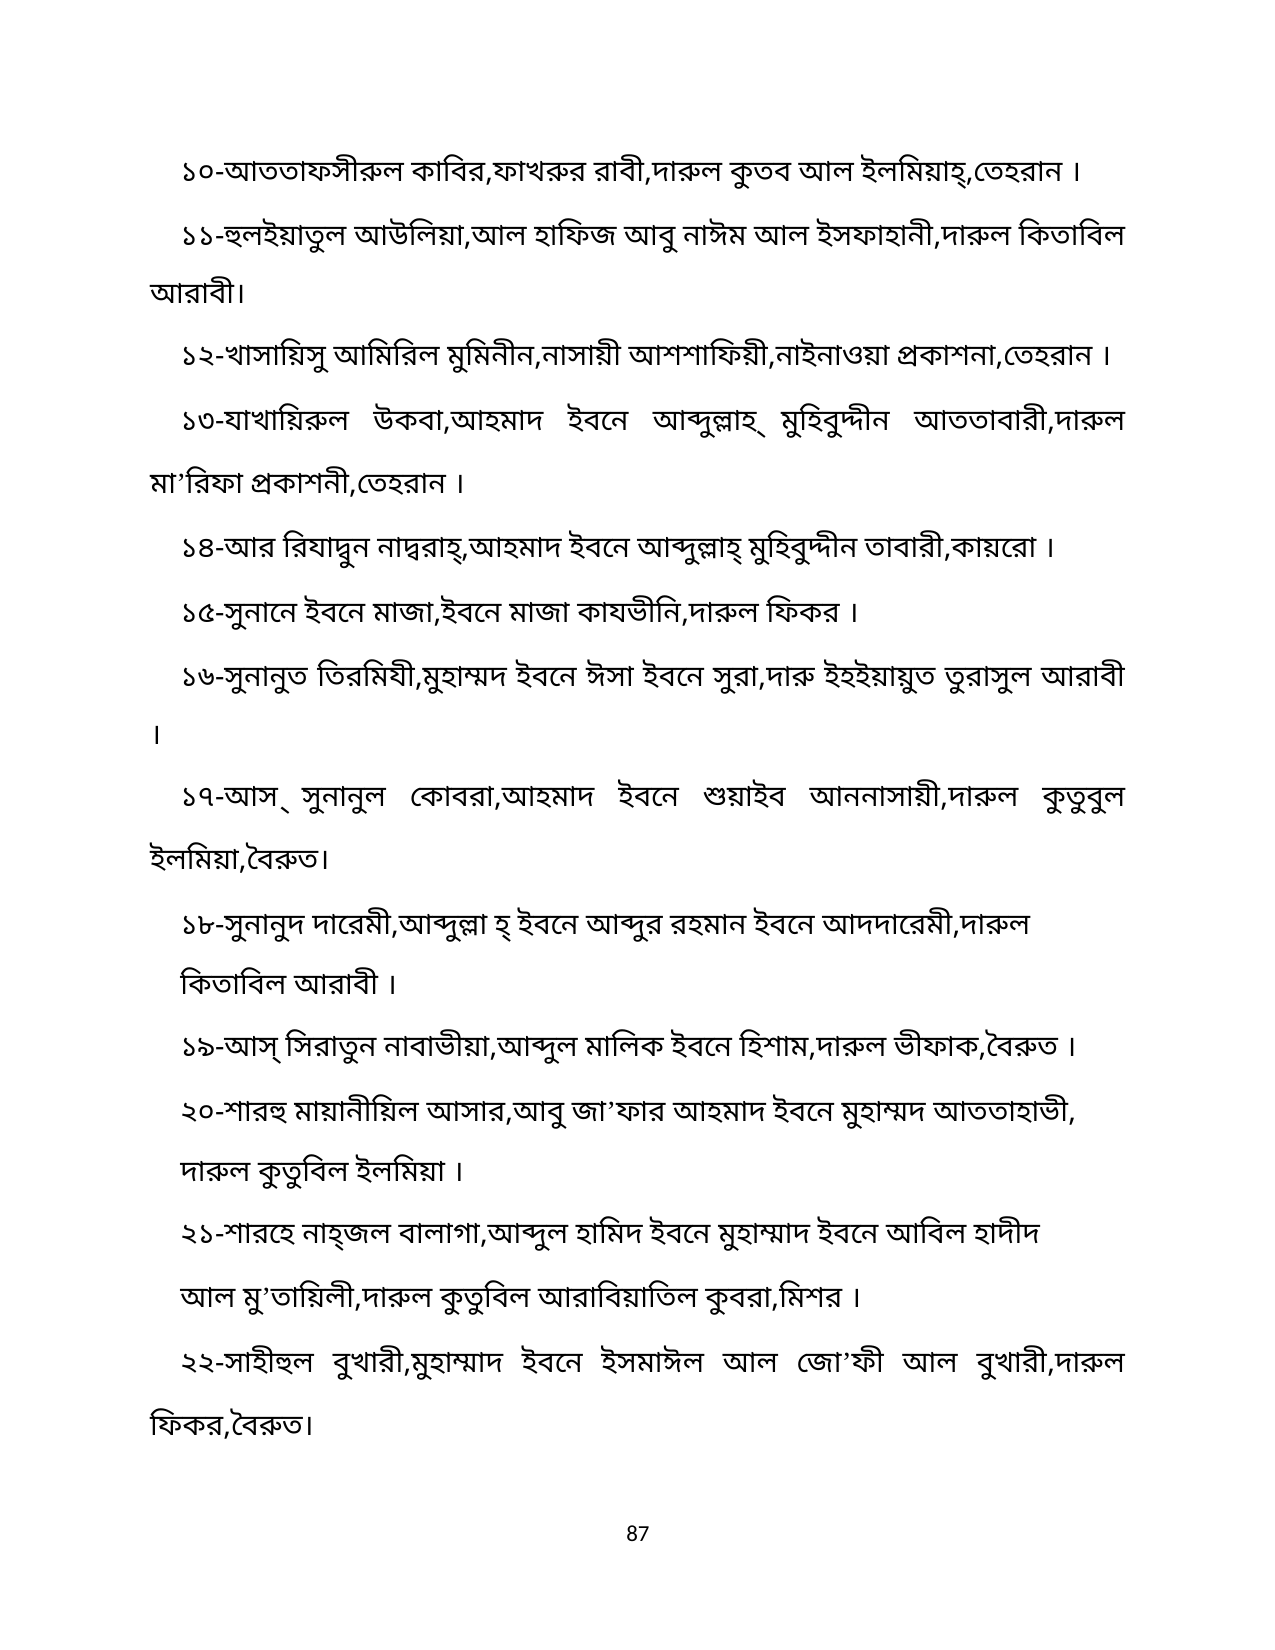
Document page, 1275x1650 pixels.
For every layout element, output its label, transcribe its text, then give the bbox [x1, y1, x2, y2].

text কিতাবিল আরাবী । [150, 967, 1125, 1006]
text ২১-শারহে নাহ্জল বালাগা,আব্দুল হামিদ ইবনে মুহাম্মাদ ইবনে আবিল হাদীদ [150, 1212, 1125, 1255]
text ১৯-আস্ সিরাতুন নাবাভীয়া,আব্দুল মালিক ইবনে হিশাম,দারুল ভীফাক,বৈরুত । [150, 1025, 1125, 1068]
text ১৭-আস্ সুনানুল কোবরা,আহমাদ ইবনে শুয়াইব আননাসায়ী,দারুল কুতুবুল ইলমিয়া,বৈরুত। [150, 776, 1125, 881]
text ১২-খাসায়িসু আমিরিল মুমিনীন,নাসায়ী আশশাফিয়ী,নাইনাওয়া প্রকাশনা,তেহরান । [150, 335, 1125, 378]
text ১৫-সুনানে ইবনে মাজা,ইবনে মাজা কাযভীনি,দারুল ফিকর । [150, 591, 1125, 634]
text ১৩-যাখায়িরুল উকবা,আহমাদ ইবনে আব্দুল্লাহ্ মুহিবুদ্দীন আততাবারী,দারুল মা’রিফা প্রকাশনী,তেহরান । [150, 399, 1125, 505]
text ১৮-সুনানুদ দারেমী,আব্দুল্লা হ্ ইবনে আব্দুর রহমান ইবনে আদদারেমী,দারুল [150, 903, 1125, 946]
text ২০-শারহু মায়ানীয়িল আসার,আবু জা’ফার আহমাদ ইবনে মুহাম্মদ আততাহাভী, [150, 1090, 1125, 1133]
text ১১-হুলইয়াতুল আউলিয়া,আল হাফিজ আবু নাঈম আল ইসফাহানী,দারুল কিতাবিল আরাবী। [150, 214, 1125, 315]
text দারুল কুতুবিল ইলমিয়া । [150, 1154, 1125, 1193]
text ১৬-সুনানুত তিরমিযী,মুহাম্মদ ইবনে ঈসা ইবনে সুরা,দারু ইহইয়ায়ুত তুরাসুল আরাবী । [150, 655, 1125, 756]
text আল মু’তায়িলী,দারুল কুতুবিল আরাবিয়াতিল কুবরা,মিশর । [150, 1277, 1125, 1320]
text ২২-সাহীহুল বুখারী,মুহাম্মাদ ইবনে ইসমাঈল আল জো’ফী আল বুখারী,দারুল ফিকর,বৈরুত। [150, 1341, 1125, 1447]
text ১০-আততাফসীরুল কাবির,ফাখরুর রাবী,দারুল কুতব আল ইলমিয়াহ্,তেহরান । [150, 150, 1125, 193]
text ১৪-আর রিযাদ্বুন নাদ্বরাহ্,আহমাদ ইবনে আব্দুল্লাহ্ মুহিবুদ্দীন তাবারী,কায়রো । [150, 526, 1125, 569]
